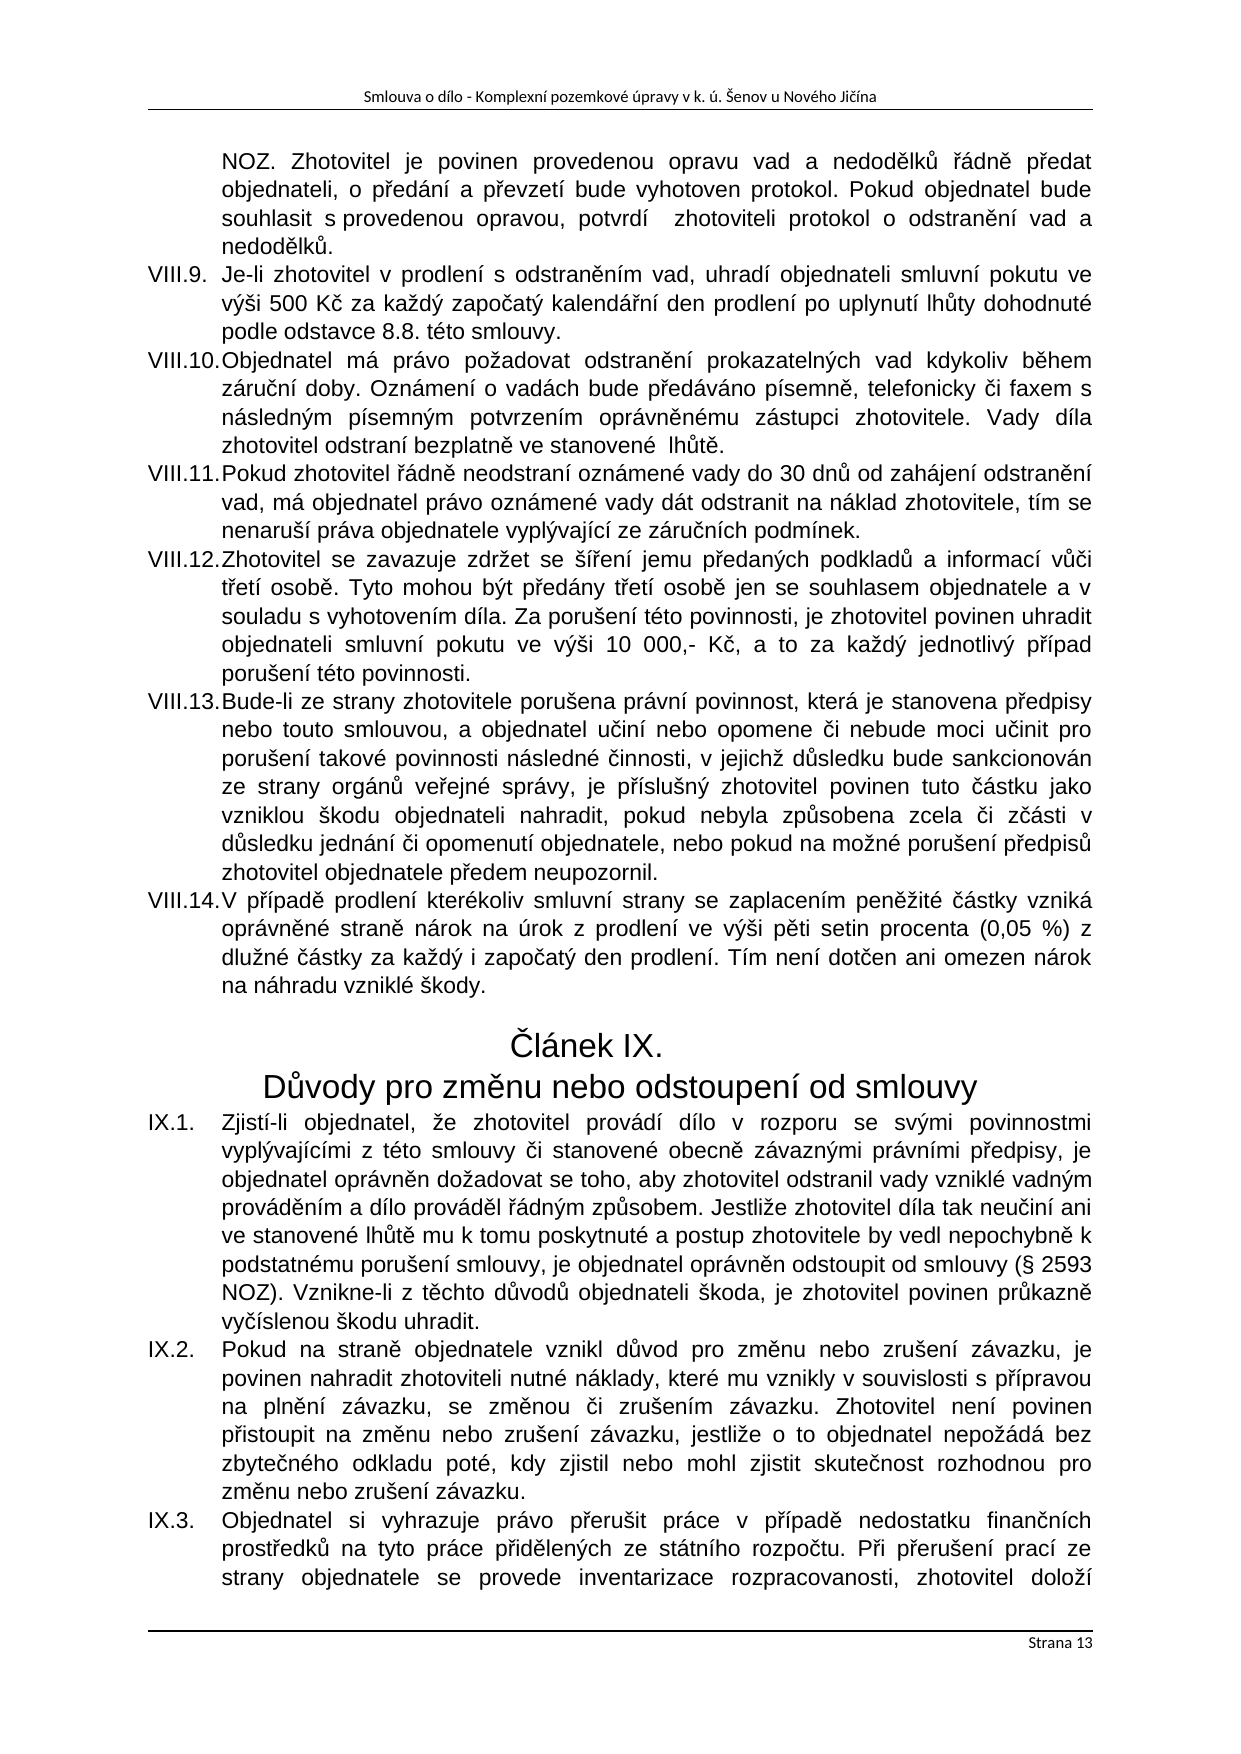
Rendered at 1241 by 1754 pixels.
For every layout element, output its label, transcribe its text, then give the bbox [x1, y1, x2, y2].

list Je-li zhotovitel v prodlení s odstraněním vad, uhradí objednateli smluvní pokutu ve výši 500 Kč za každý započatý kalendářní den prodlení po uplynutí lhůty dohodnuté podle odstavce 8.8. této smlouvy. [148, 261, 1093, 344]
list Zhotovitel se zavazuje zdržet se šíření jemu předaných podkladů a informací vůči třetí osobě. Tyto mohou být předány třetí osobě jen se souhlasem objednatele a v souladu s vyhotovením díla. Za porušení této povinnosti, je zhotovitel povinen uhradit objednateli smluvní pokutu ve výši 10 000,- Kč, a to za každý jednotlivý případ porušení této povinnosti. [148, 546, 1093, 686]
list Objednatel má právo požadovat odstranění prokazatelných vad kdykoliv během záruční doby. Oznámení o vadách bude předáváno písemně, telefonicky či faxem s následným písemným potvrzením oprávněnému zástupci zhotovitele. Vady díla zhotovitel odstraní bezplatně ve stanovené lhůtě. [148, 347, 1093, 458]
list Bude-li ze strany zhotovitele porušena právní povinnost, která je stanovena předpisy nebo touto smlouvou, a objednatel učiní nebo opomene či nebude moci učinit pro porušení takové povinnosti následné činnosti, v jejichž důsledku bude sankcionován ze strany orgánů veřejné správy, je příslušný zhotovitel povinen tuto částku jako vzniklou škodu objednateli nahradit, pokud nebyla způsobena zcela či zčásti v důsledku jednání či opomenutí objednatele, nebo pokud na možné porušení předpisů zhotovitel objednatele předem neupozornil. [148, 688, 1093, 885]
list Pokud zhotovitel řádně neodstraní oznámené vady do 30 dnů od zahájení odstranění vad, má objednatel právo oznámené vady dát odstranit na náklad zhotovitele, tím se nenaruší práva objednatele vyplývající ze záručních podmínek. [148, 460, 1093, 544]
list Zjistí-li objednatel, že zhotovitel provádí dílo v rozporu se svými povinnostmi vyplývajícími z této smlouvy či stanovené obecně závaznými právními předpisy, je objednatel oprávněn dožadovat se toho, aby zhotovitel odstranil vady vzniklé vadným prováděním a dílo prováděl řádným způsobem. Jestliže zhotovitel díla tak neučiní ani ve stanovené lhůtě mu k tomu poskytnuté a postup zhotovitele by vedl nepochybně k podstatnému porušení smlouvy, je objednatel oprávněn odstoupit od smlouvy (§ 2593 NOZ). Vznikne-li z těchto důvodů objednateli škoda, je zhotovitel povinen průkazně vyčíslenou škodu uhradit. [148, 1109, 1093, 1334]
subtitle Důvody pro změnu nebo odstoupení od smlouvy [148, 1026, 1093, 1106]
list Pokud na straně objednatele vznikl důvod pro změnu nebo zrušení závazku, je povinen nahradit zhotoviteli nutné náklady, které mu vznikly v souvislosti s přípravou na plnění závazku, se změnou či zrušením závazku. Zhotovitel není povinen přistoupit na změnu nebo zrušení závazku, jestliže o to objednatel nepožádá bez zbytečného odkladu poté, kdy zjistil nebo mohl zjistit skutečnost rozhodnou pro změnu nebo zrušení závazku. [148, 1336, 1093, 1505]
list V případě prodlení kterékoliv smluvní strany se zaplacením peněžité částky vzniká oprávněné straně nárok na úrok z prodlení ve výši pěti setin procenta (0,05 %) z dlužné částky za každý i započatý den prodlení. Tím není dotčen ani omezen nárok na náhradu vzniklé škody. [148, 887, 1093, 999]
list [148, 1507, 1093, 1590]
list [148, 148, 1093, 259]
